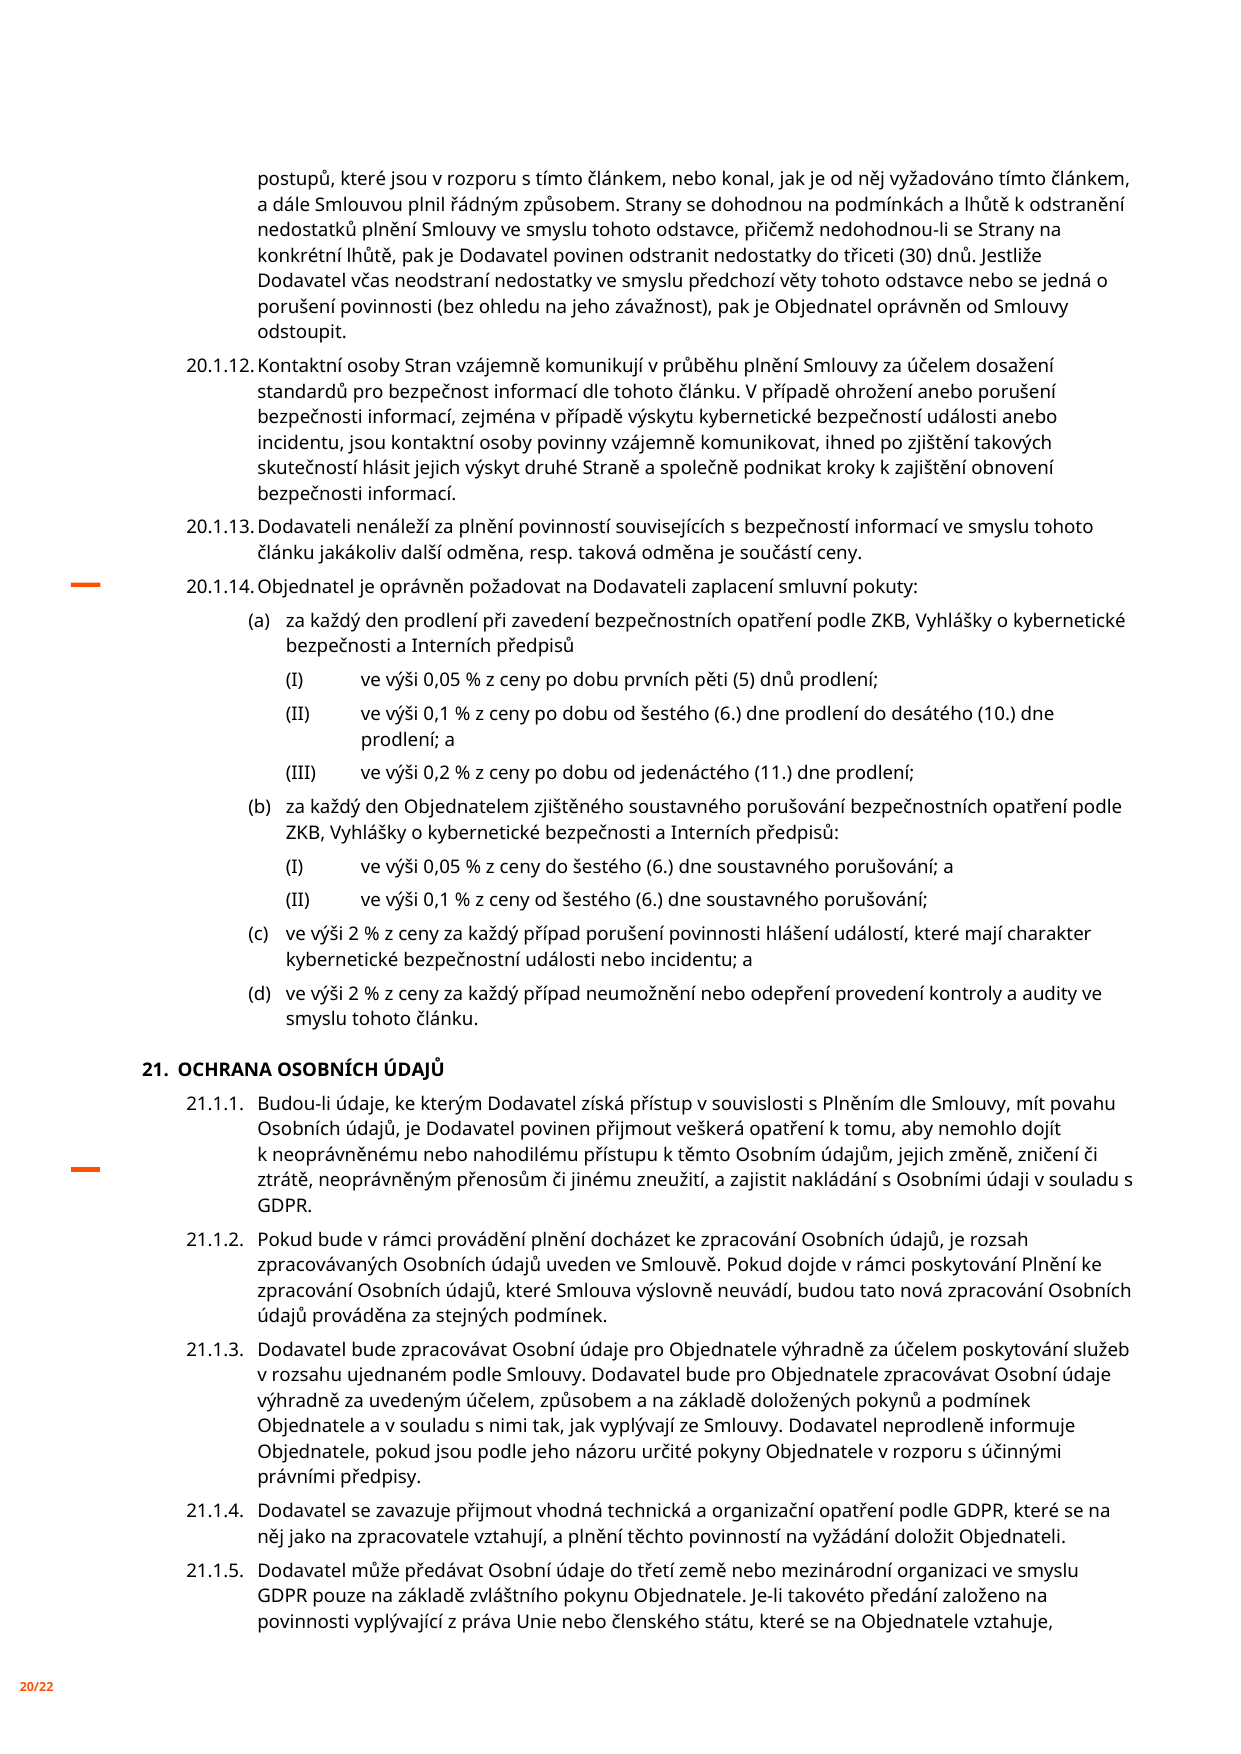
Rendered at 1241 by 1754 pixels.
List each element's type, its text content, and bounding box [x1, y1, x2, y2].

text Objednatel je oprávněn požadovat na Dodavateli zaplacení smluvní pokuty: [186, 573, 1134, 599]
list ve výši 0,2 % z ceny po dobu od jedenáctého (11.) dne prodlení; [286, 760, 1134, 785]
text Dodavatel se zavazuje přijmout vhodná technická a organizační opatření podle GDPR, které se na něj jako na zpracovatele vztahují, a plnění těchto povinností na vyžádání doložit Objednateli. [186, 1498, 1134, 1549]
text Ochrana osobních údajů [142, 1056, 1134, 1082]
list ve výši 0,05 % z ceny po dobu prvních pěti (5) dnů prodlení; [286, 666, 1134, 692]
list ve výši 2 % z ceny za každý případ porušení povinnosti hlášení událostí, které mají charakter kybernetické bezpečnostní události nebo incidentu; a [248, 921, 1134, 972]
list ve výši 0,1 % z ceny od šestého (6.) dne soustavného porušování; [286, 887, 1134, 912]
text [186, 1557, 1134, 1634]
text Budou-li údaje, ke kterým Dodavatel získá přístup v souvislosti s Plněním dle Smlouvy, mít povahu Osobních údajů, je Dodavatel povinen přijmout veškerá opatření k tomu, aby nemohlo dojít k neoprávněnému nebo nahodilému přístupu k těmto Osobním údajům, jejich změně, zničení či ztrátě, neoprávněným přenosům či jinému zneužití, a zajistit nakládání s Osobními údaji v souladu s GDPR. [186, 1090, 1134, 1217]
list za každý den prodlení při zavedení bezpečnostních opatření podle ZKB, Vyhlášky o kybernetické bezpečnosti a Interních předpisů [248, 607, 1134, 658]
list ve výši 0,1 % z ceny po dobu od šestého (6.) dne prodlení do desátého (10.) dne prodlení; a [286, 700, 1134, 751]
list ve výši 0,05 % z ceny do šestého (6.) dne soustavného porušování; a [286, 853, 1134, 878]
text Pokud bude v rámci provádění plnění docházet ke zpracování Osobních údajů, je rozsah zpracovávaných Osobních údajů uveden ve Smlouvě. Pokud dojde v rámci poskytování Plnění ke zpracování Osobních údajů, které Smlouva výslovně neuvádí, budou tato nová zpracování Osobních údajů prováděna za stejných podmínek. [186, 1226, 1134, 1328]
list za každý den Objednatelem zjištěného soustavného porušování bezpečnostních opatření podle ZKB, Vyhlášky o kybernetické bezpečnosti a Interních předpisů: [248, 793, 1134, 844]
text Dodavateli nenáleží za plnění povinností souvisejících s bezpečností informací ve smyslu tohoto článku jakákoliv další odměna, resp. taková odměna je součástí ceny. [186, 514, 1134, 565]
list ve výši 2 % z ceny za každý případ neumožnění nebo odepření provedení kontroly a audity ve smyslu tohoto článku. [248, 980, 1134, 1031]
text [186, 165, 1134, 344]
text Kontaktní osoby Stran vzájemně komunikují v průběhu plnění Smlouvy za účelem dosažení standardů pro bezpečnost informací dle tohoto článku. V případě ohrožení anebo porušení bezpečnosti informací, zejména v případě výskytu kybernetické bezpečností události anebo incidentu, jsou kontaktní osoby povinny vzájemně komunikovat, ihned po zjištění takových skutečností hlásit jejich výskyt druhé Straně a společně podnikat kroky k zajištění obnovení bezpečnosti informací. [186, 352, 1134, 506]
text Dodavatel bude zpracovávat Osobní údaje pro Objednatele výhradně za účelem poskytování služeb v rozsahu ujednaném podle Smlouvy. Dodavatel bude pro Objednatele zpracovávat Osobní údaje výhradně za uvedeným účelem, způsobem a na základě doložených pokynů a podmínek Objednatele a v souladu s nimi tak, jak vyplývají ze Smlouvy. Dodavatel neprodleně informuje Objednatele, pokud jsou podle jeho názoru určité pokyny Objednatele v rozporu s účinnými právními předpisy. [186, 1336, 1134, 1489]
